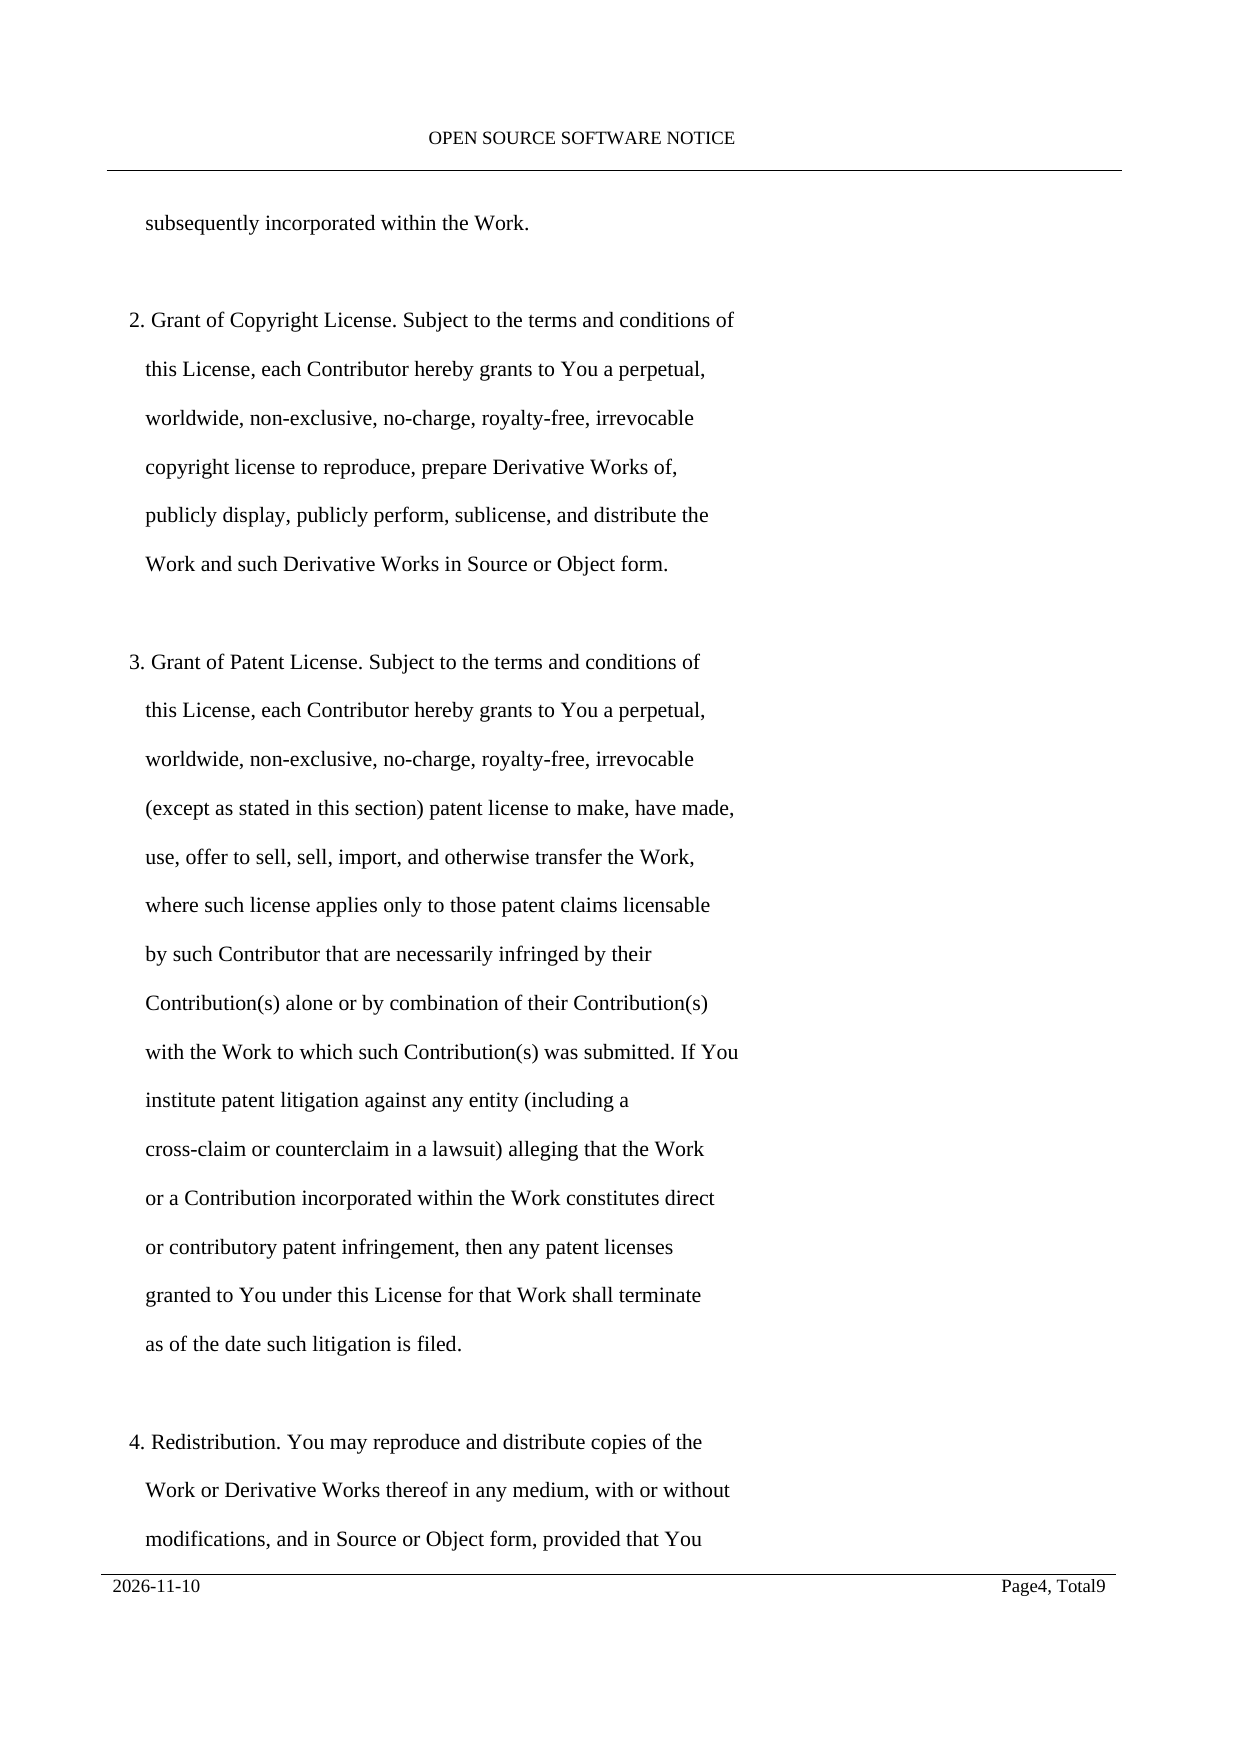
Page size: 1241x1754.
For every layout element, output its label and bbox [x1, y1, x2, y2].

text [112, 206, 1128, 1555]
